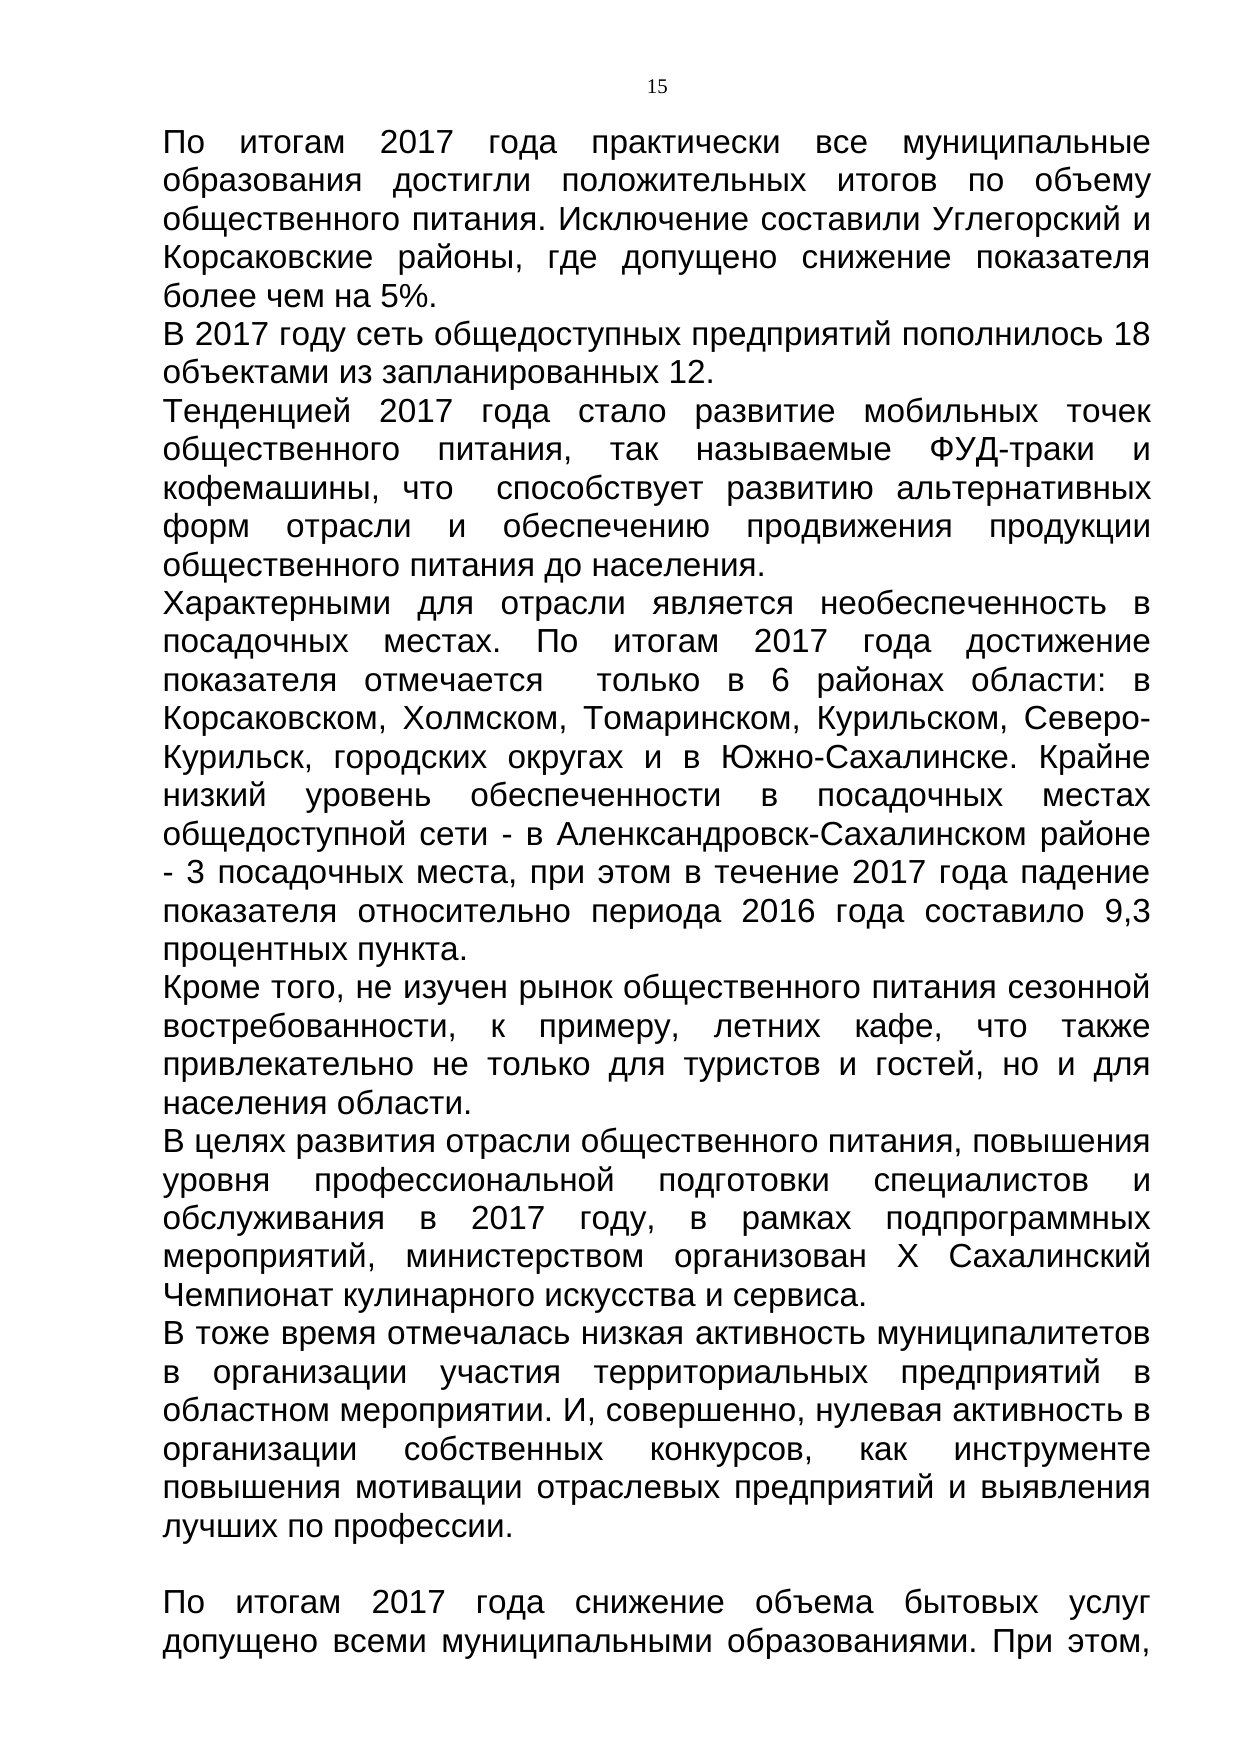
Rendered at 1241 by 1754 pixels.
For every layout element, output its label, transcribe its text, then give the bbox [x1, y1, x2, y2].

text В 2017 году сеть общедоступных предприятий пополнилось 18 объектами из запланированных 12. [162, 314, 1152, 391]
text Кроме того, не изучен рынок общественного питания сезонной востребованности, к примеру, летних кафе, что также привлекательно не только для туристов и гостей, но и для населения области. [162, 967, 1152, 1121]
text Тенденцией 2017 года стало развитие мобильных точек общественного питания, так называемые ФУД-траки и кофемашины, что способствует развитию альтернативных форм отрасли и обеспечению продвижения продукции общественного питания до населения. [162, 391, 1152, 583]
text В тоже время отмечалась низкая активность муниципалитетов в организации участия территориальных предприятий в областном мероприятии. И, совершенно, нулевая активность в организации собственных конкурсов, как инструменте повышения мотивации отраслевых предприятий и выявления лучших по профессии. [162, 1313, 1152, 1544]
text В целях развития отрасли общественного питания, повышения уровня профессиональной подготовки специалистов и обслуживания в 2017 году, в рамках подпрограммных мероприятий, министерством организован X Сахалинский Чемпионат кулинарного искусства и сервиса. [162, 1121, 1152, 1313]
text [162, 1582, 1152, 1659]
text По итогам 2017 года практически все муниципальные образования достигли положительных итогов по объему общественного питания. Исключение составили Углегорский и Корсаковские районы, где допущено снижение показателя более чем на 5%. [162, 122, 1152, 314]
text Характерными для отрасли является необеспеченность в посадочных местах. По итогам 2017 года достижение показателя отмечается только в 6 районах области: в Корсаковском, Холмском, Томаринском, Курильском, Северо-Курильск, городских округах и в Южно-Сахалинске. Крайне низкий уровень обеспеченности в посадочных местах общедоступной сети - в Аленксандровск-Сахалинском районе - 3 посадочных места, при этом в течение 2017 года падение показателя относительно периода 2016 года составило 9,3 процентных пункта. [162, 583, 1152, 967]
